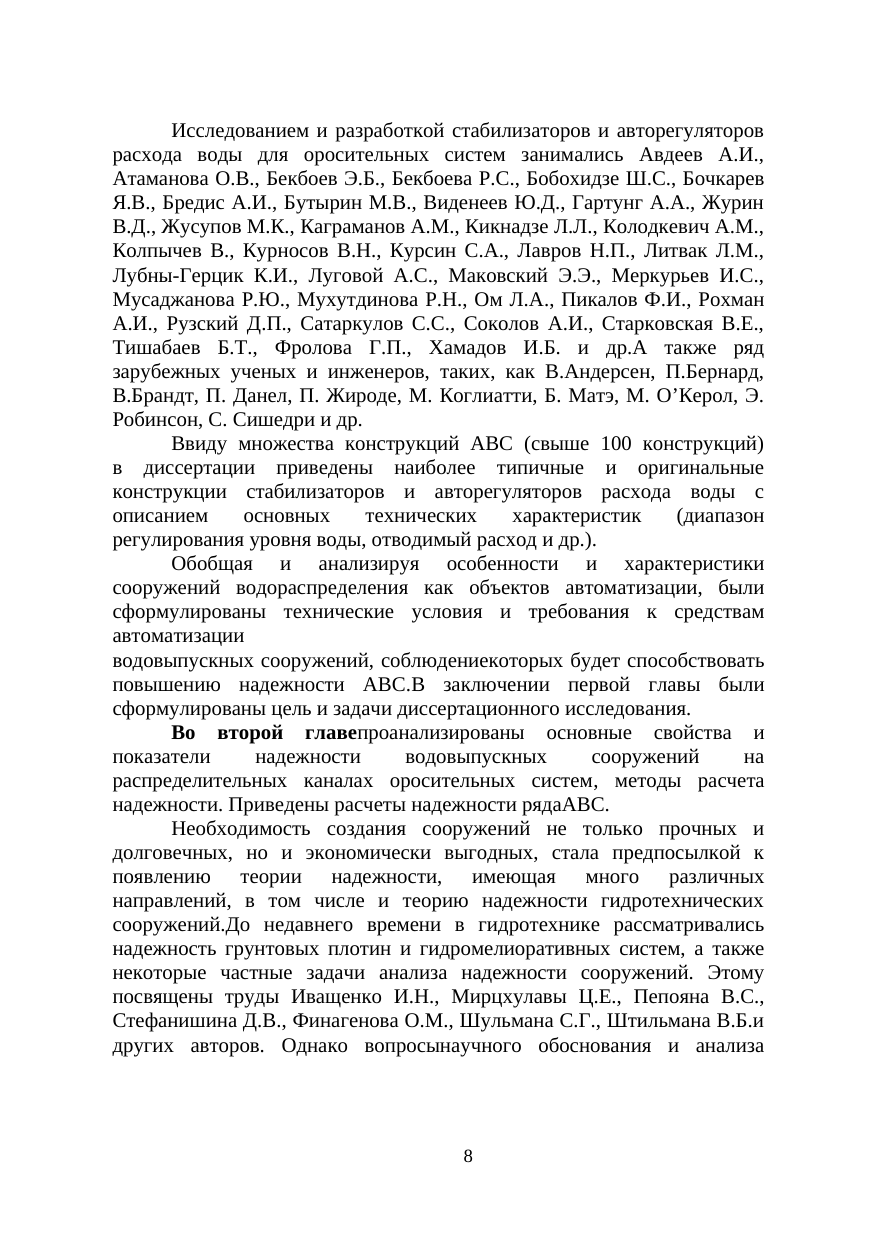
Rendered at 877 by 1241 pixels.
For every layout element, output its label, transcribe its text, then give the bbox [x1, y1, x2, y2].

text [112, 816, 765, 1057]
text Исследованием и разработкой стабилизаторов и авторегуляторов расхода воды для оросительных систем занимались Авдеев А.И., Атаманова О.В., Бекбоев Э.Б., Бекбоева Р.С., Бобохидзе Ш.С., Бочкарев Я.В., Бредис А.И., Бутырин М.В., Виденеев Ю.Д., Гартунг А.А., Журин В.Д., Жусупов М.К., Каграманов А.М., Кикнадзе Л.Л., Колодкевич А.М., Колпычев В., Курносов В.Н., Курсин С.А., Лавров Н.П., Литвак Л.М., Лубны-Герцик К.И., Луговой А.С., Маковский Э.Э., Меркурьев И.С., Мусаджанова Р.Ю., Мухутдинова Р.Н., Ом Л.А., Пикалов Ф.И., Рохман А.И., Рузский Д.П., Сатаркулов С.С., Соколов А.И., Старковская В.Е., Тишабаев Б.Т., Фролова Г.П., Хамадов И.Б. и др.А также ряд зарубежных ученых и инженеров, таких, как В.Андерсен, П.Бернард, В.Брандт, П. Данел, П. Жироде, М. Коглиатти, Б. Матэ, М. О’Керол, Э. Робинсон, С. Сишедри и др. [112, 118, 765, 431]
text Во второй главепроанализированы основные свойства и показатели надежности водовыпускных сооружений на распределительных каналах оросительных систем, методы расчета надежности. Приведены расчеты надежности рядаАВС. [112, 720, 765, 816]
text Обобщая и анализируя особенности и характеристики сооружений водораспределения как объектов автоматизации, были сформулированы технические условия и требования к средствам автоматизации водовыпускных сооружений, соблюдениекоторых будет способствовать повышению надежности АВС.В заключении первой главы были сформулированы цель и задачи диссертационного исследования. [112, 551, 765, 720]
text Ввиду множества конструкций АВС (свыше 100 конструкций) в диссертации приведены наиболее типичные и оригинальные конструкции стабилизаторов и авторегуляторов расхода воды с описанием основных технических характеристик (диапазон регулирования уровня воды, отводимый расход и др.). [112, 431, 765, 551]
